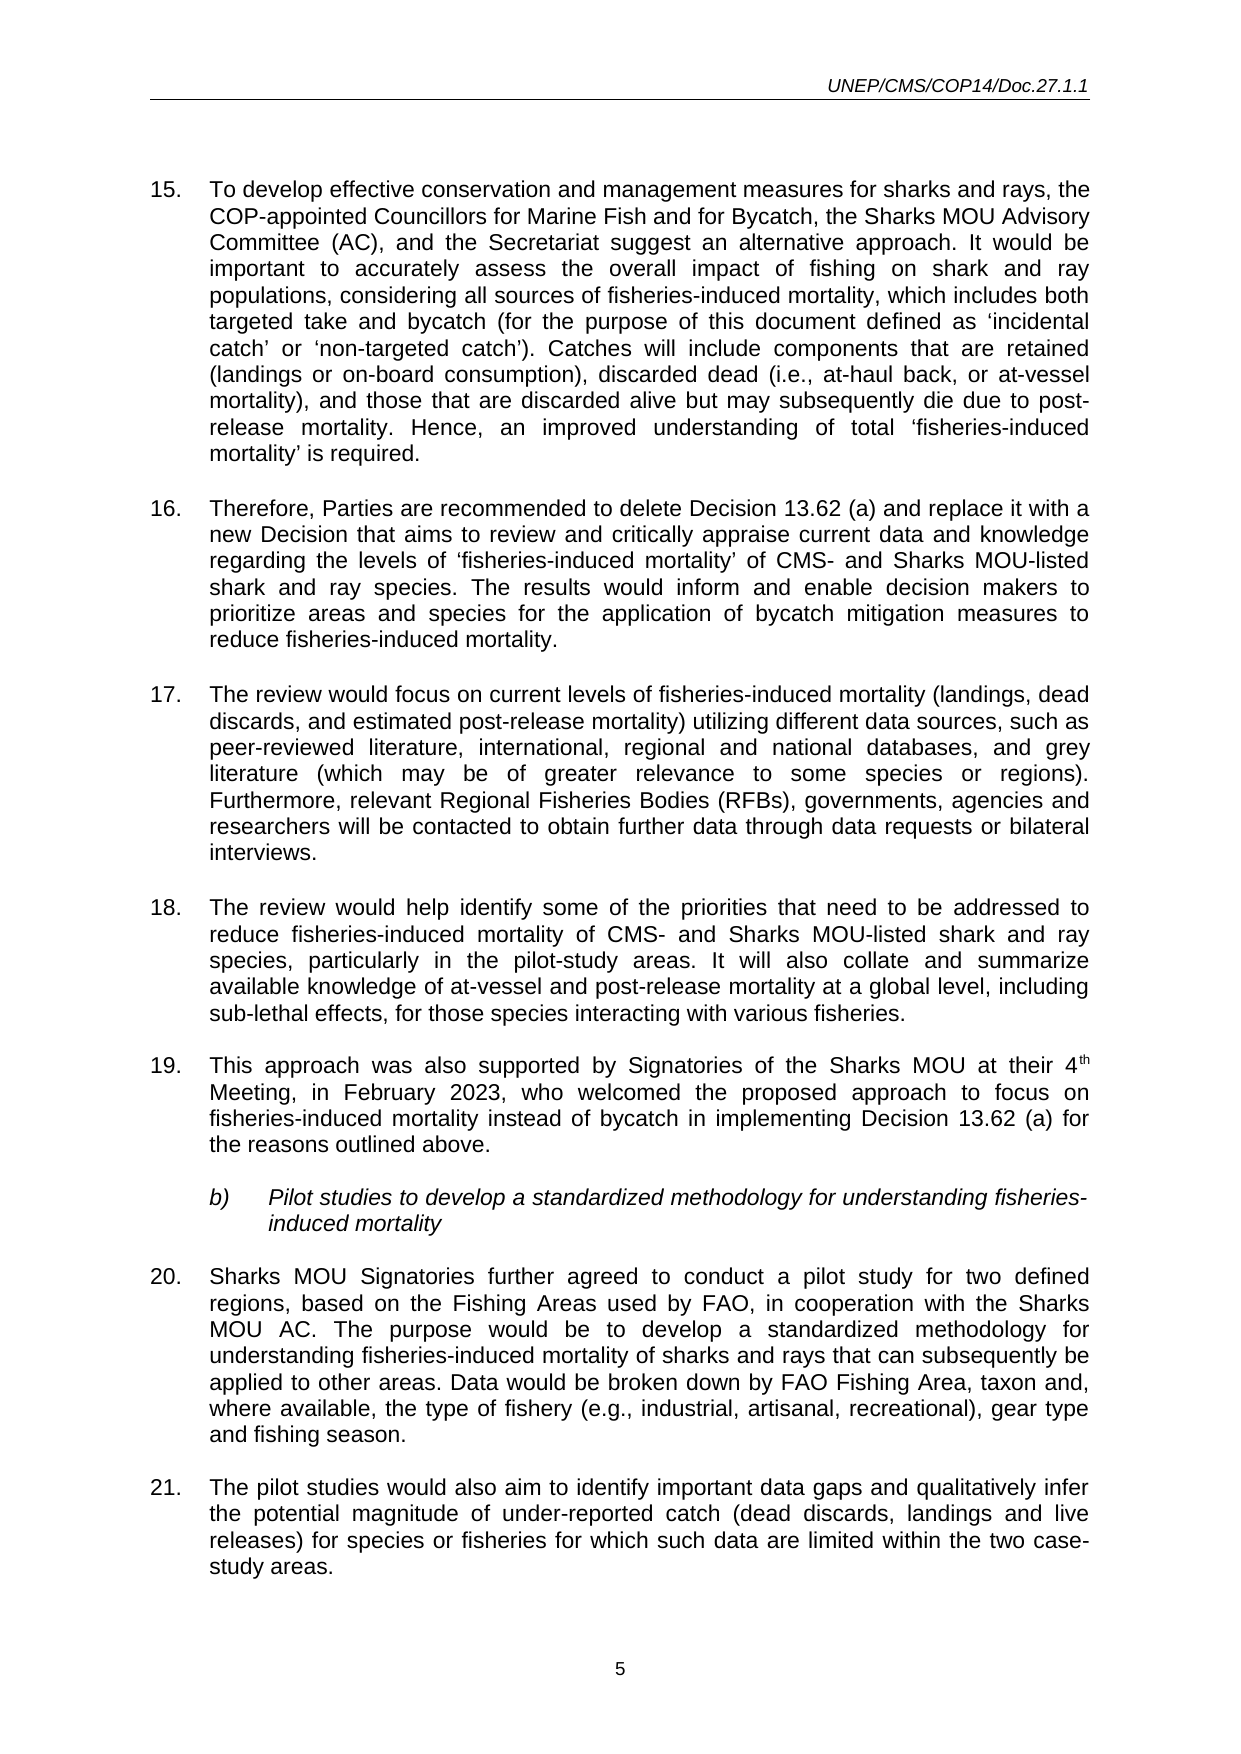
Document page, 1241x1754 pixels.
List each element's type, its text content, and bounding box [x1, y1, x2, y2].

list Sharks MOU Signatories further agreed to conduct a pilot study for two defined regions, based on the Fishing Areas used by FAO, in cooperation with the Sharks MOU AC. The purpose would be to develop a standardized methodology for understanding fisheries-induced mortality of sharks and rays that can subsequently be applied to other areas. Data would be broken down by FAO Fishing Area, taxon and, where available, the type of fishery (e.g., industrial, artisanal, recreational), gear type and fishing season. [150, 1263, 1090, 1448]
list Therefore, Parties are recommended to delete Decision 13.62 (a) and replace it with a new Decision that aims to review and critically appraise current data and knowledge regarding the levels of ‘fisheries-induced mortality’ of CMS- and Sharks MOU-listed shark and ray species. The results would inform and enable decision makers to prioritize areas and species for the application of bycatch mitigation measures to reduce fisheries-induced mortality. [150, 495, 1090, 653]
list To develop effective conservation and management measures for sharks and rays, the COP-appointed Councillors for Marine Fish and for Bycatch, the Sharks MOU Advisory Committee (AC), and the Secretariat suggest an alternative approach. It would be important to accurately assess the overall impact of fishing on shark and ray populations, considering all sources of fisheries-induced mortality, which includes both targeted take and bycatch (for the purpose of this document defined as ‘incidental catch’ or ‘non-targeted catch’). Catches will include components that are retained (landings or on-board consumption), discarded dead (i.e., at-haul back, or at-vessel mortality), and those that are discarded alive but may subsequently die due to post-release mortality. Hence, an improved understanding of total ‘fisheries-induced mortality’ is required. [150, 176, 1090, 466]
list The pilot studies would also aim to identify important data gaps and qualitatively infer the potential magnitude of under-reported catch (dead discards, landings and live releases) for species or fisheries for which such data are limited within the two case-study areas. [150, 1474, 1090, 1579]
list This approach was also supported by Signatories of the Sharks MOU at their 4th Meeting, in February 2023, who welcomed the proposed approach to focus on fisheries-induced mortality instead of bycatch in implementing Decision 13.62 (a) for the reasons outlined above. [150, 1052, 1090, 1158]
list The review would focus on current levels of fisheries-induced mortality (landings, dead discards, and estimated post-release mortality) utilizing different data sources, such as peer-reviewed literature, international, regional and national databases, and grey literature (which may be of greater relevance to some species or regions). Furthermore, relevant Regional Fisheries Bodies (RFBs), governments, agencies and researchers will be contacted to obtain further data through data requests or bilateral interviews. [150, 681, 1090, 866]
list Pilot studies to develop a standardized methodology for understanding fisheries-induced mortality [209, 1184, 1090, 1237]
list The review would help identify some of the priorities that need to be addressed to reduce fisheries-induced mortality of CMS- and Sharks MOU-listed shark and ray species, particularly in the pilot-study areas. It will also collate and summarize available knowledge of at-vessel and post-release mortality at a global level, including sub-lethal effects, for those species interacting with various fisheries. [150, 894, 1090, 1026]
